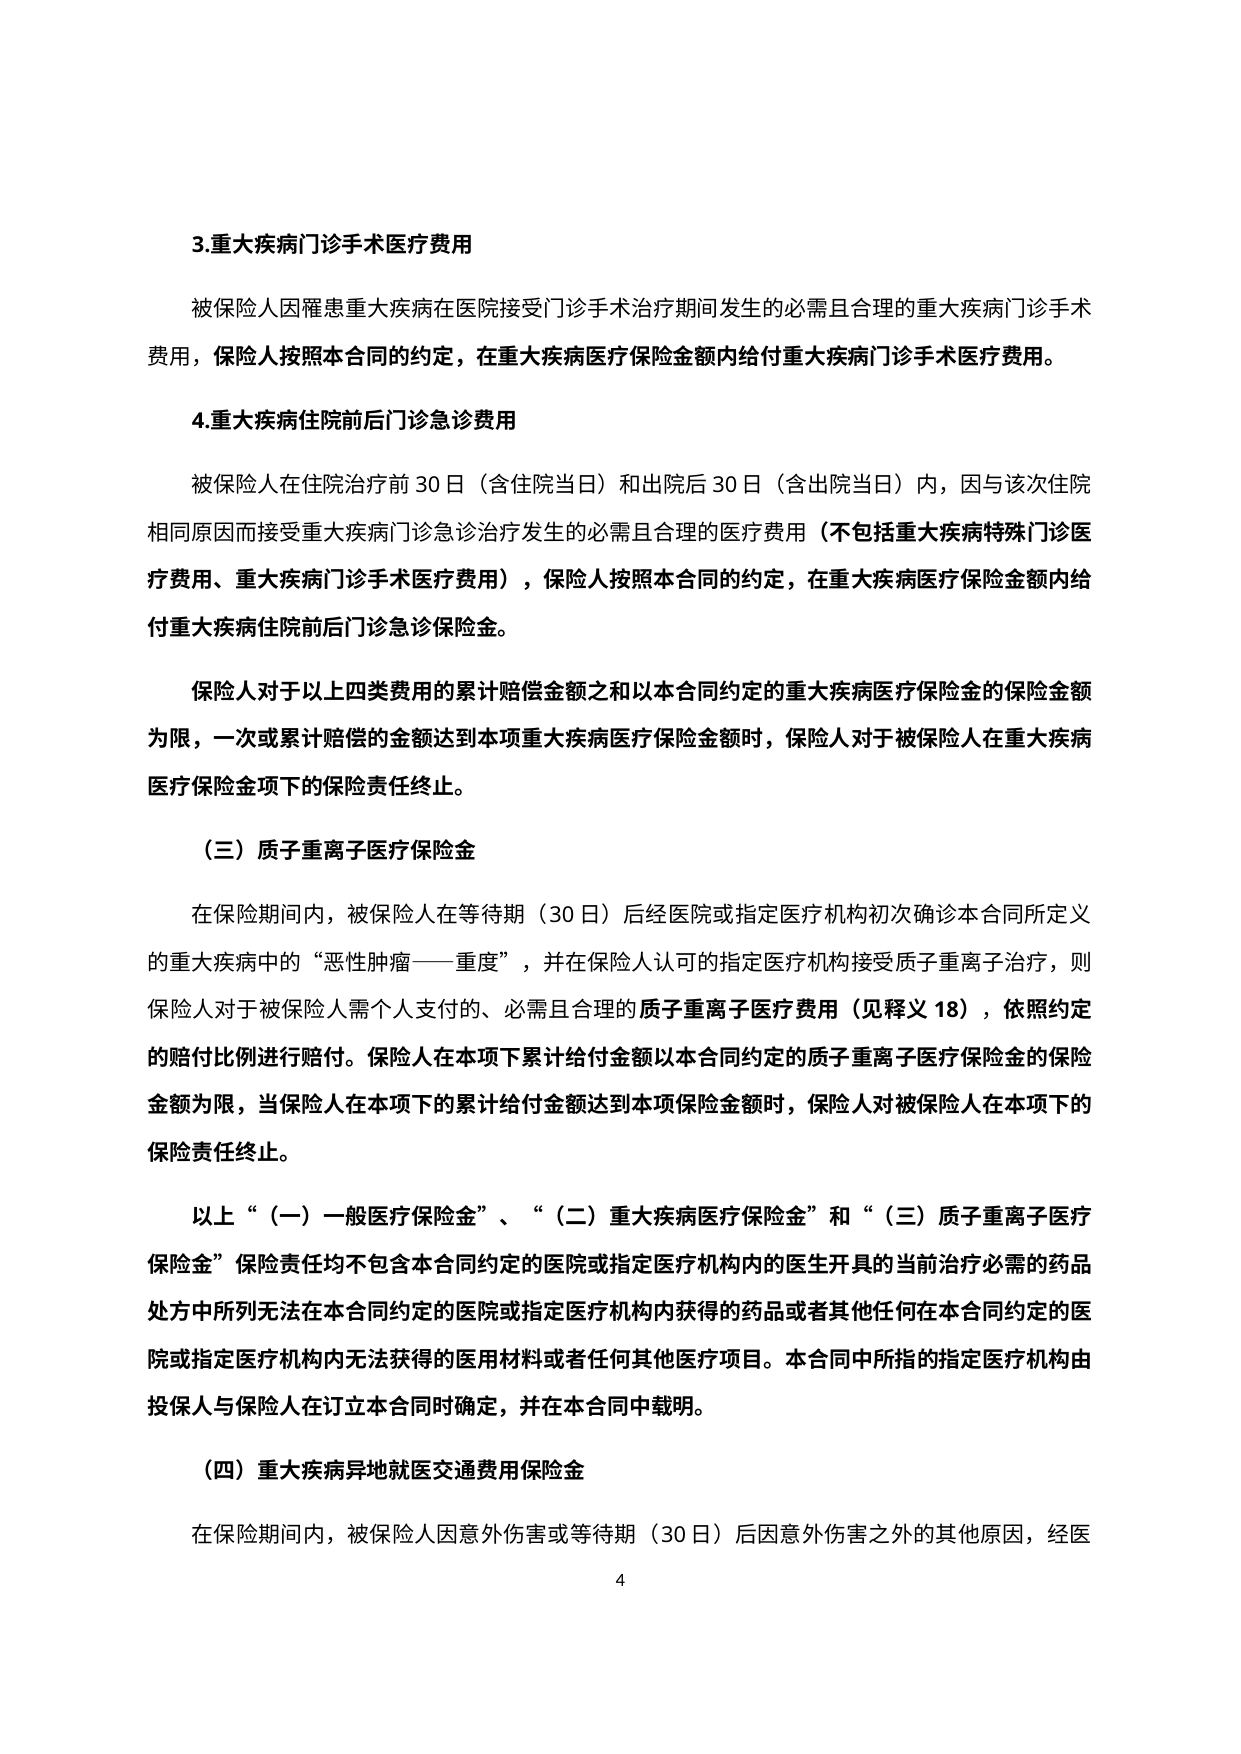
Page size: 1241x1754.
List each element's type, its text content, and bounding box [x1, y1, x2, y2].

text 4.重大疾病住院前后门诊急诊费用 [148, 403, 1093, 435]
text 以上“（一）一般医疗保险金”、“（二）重大疾病医疗保险金”和“（三）质子重离子医疗保险金”保险责任均不包含本合同约定的医院或指定医疗机构内的医生开具的当前治疗必需的药品处方中所列无法在本合同约定的医院或指定医疗机构内获得的药品或者其他任何在本合同约定的医院或指定医疗机构内无法获得的医用材料或者任何其他医疗项目。本合同中所指的指定医疗机构由投保人与保险人在订立本合同时确定，并在本合同中载明。 [148, 1199, 1093, 1421]
text 在保险期间内，被保险人在等待期（30日）后经医院或指定医疗机构初次确诊本合同所定义的重大疾病中的“恶性肿瘤——重度”，并在保险人认可的指定医疗机构接受质子重离子治疗，则保险人对于被保险人需个人支付的、必需且合理的质子重离子医疗费用（见释义18），依照约定的赔付比例进行赔付。保险人在本项下累计给付金额以本合同约定的质子重离子医疗保险金的保险金额为限，当保险人在本项下的累计给付金额达到本项保险金额时，保险人对被保险人在本项下的保险责任终止。 [148, 897, 1093, 1167]
list 保险人对于以上四类费用的累计赔偿金额之和以本合同约定的重大疾病医疗保险金的保险金额为限，一次或累计赔偿的金额达到本项重大疾病医疗保险金额时，保险人对于被保险人在重大疾病医疗保险金项下的保险责任终止。 [148, 674, 1093, 801]
text 被保险人在住院治疗前30日（含住院当日）和出院后30日（含出院当日）内，因与该次住院相同原因而接受重大疾病门诊急诊治疗发生的必需且合理的医疗费用（不包括重大疾病特殊门诊医疗费用、重大疾病门诊手术医疗费用），保险人按照本合同的约定，在重大疾病医疗保险金额内给付重大疾病住院前后门诊急诊保险金。 [148, 467, 1093, 641]
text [148, 1517, 1093, 1549]
text （三）质子重离子医疗保险金 [148, 833, 1093, 865]
text （四）重大疾病异地就医交通费用保险金 [148, 1453, 1093, 1485]
text 3.重大疾病门诊手术医疗费用 [148, 227, 1093, 259]
text 被保险人因罹患重大疾病在医院接受门诊手术治疗期间发生的必需且合理的重大疾病门诊手术费用，保险人按照本合同的约定，在重大疾病医疗保险金额内给付重大疾病门诊手术医疗费用。 [148, 291, 1093, 370]
